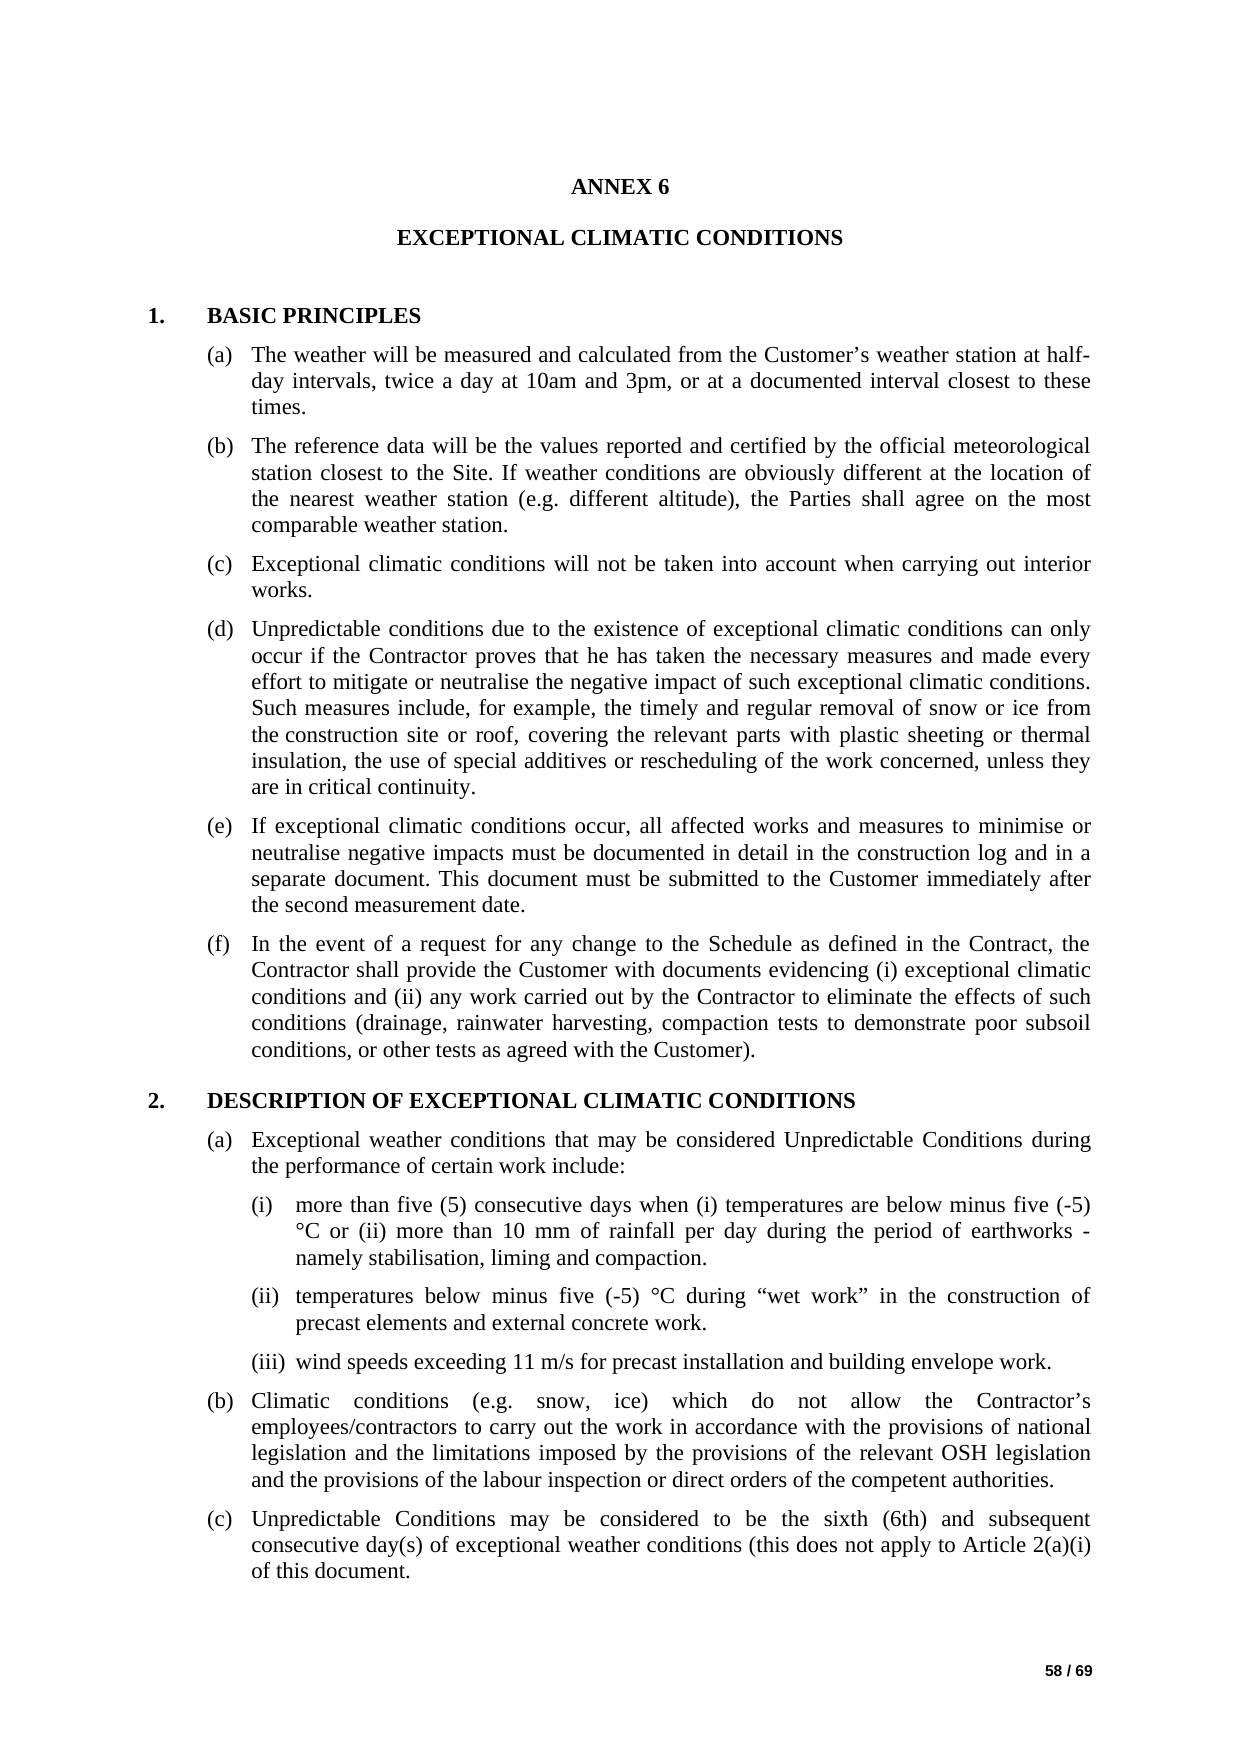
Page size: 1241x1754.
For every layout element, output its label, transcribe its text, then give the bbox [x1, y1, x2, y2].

text EXCEPTIONAL CLIMATIC CONDITIONS [148, 224, 1092, 250]
list Unpredictable Conditions may be considered to be the sixth (6th) and subsequent consecutive day(s) of exceptional weather conditions (this does not apply to Article 2(a)(i) of this document. [207, 1504, 1092, 1584]
subtitle ANNEX 6 [148, 173, 1092, 199]
text Description of exceptional climatic conditions [148, 1087, 1092, 1113]
list The weather will be measured and calculated from the Customer’s weather station at half-day intervals, twice a day at 10am and 3pm, or at a documented interval closest to these times. [207, 341, 1092, 420]
text more than five (5) consecutive days when (i) temperatures are below minus five (-5) °C or (ii) more than 10 mm of rainfall per day during the period of earthworks - namely stabilisation, liming and compaction. [251, 1191, 1092, 1270]
list Exceptional climatic conditions will not be taken into account when carrying out interior works. [207, 550, 1092, 603]
list Basic principles [148, 302, 1092, 328]
list If exceptional climatic conditions occur, all affected works and measures to minimise or neutralise negative impacts must be documented in detail in the construction log and in a separate document. This document must be submitted to the Customer immediately after the second measurement date. [207, 812, 1092, 918]
list The reference data will be the values reported and certified by the official meteorological station closest to the Site. If weather conditions are obviously different at the location of the nearest weather station (e.g. different altitude), the Parties shall agree on the most comparable weather station. [207, 432, 1092, 538]
list Exceptional weather conditions that may be considered Unpredictable Conditions during the performance of certain work include: [207, 1126, 1092, 1178]
text wind speeds exceeding 11 m/s for precast installation and building envelope work. [251, 1348, 1092, 1374]
text temperatures below minus five (-5) °C during “wet work” in the construction of precast elements and external concrete work. [251, 1283, 1092, 1335]
list In the event of a request for any change to the Schedule as defined in the Contract, the Contractor shall provide the Customer with documents evidencing (i) exceptional climatic conditions and (ii) any work carried out by the Contractor to eliminate the effects of such conditions (drainage, rainwater harvesting, compaction tests to demonstrate poor subsoil conditions, or other tests as agreed with the Customer). [207, 930, 1092, 1062]
list Unpredictable conditions due to the existence of exceptional climatic conditions can only occur if the Contractor proves that he has taken the necessary measures and made every effort to mitigate or neutralise the negative impact of such exceptional climatic conditions. Such measures include, for example, the timely and regular removal of snow or ice from the construction site or roof, covering the relevant parts with plastic sheeting or thermal insulation, the use of special additives or rescheduling of the work concerned, unless they are in critical continuity. [207, 615, 1092, 800]
list Climatic conditions (e.g. snow, ice) which do not allow the Contractor’s employees/contractors to carry out the work in accordance with the provisions of national legislation and the limitations imposed by the provisions of the relevant OSH legislation and the provisions of the labour inspection or direct orders of the competent authorities. [207, 1387, 1092, 1492]
